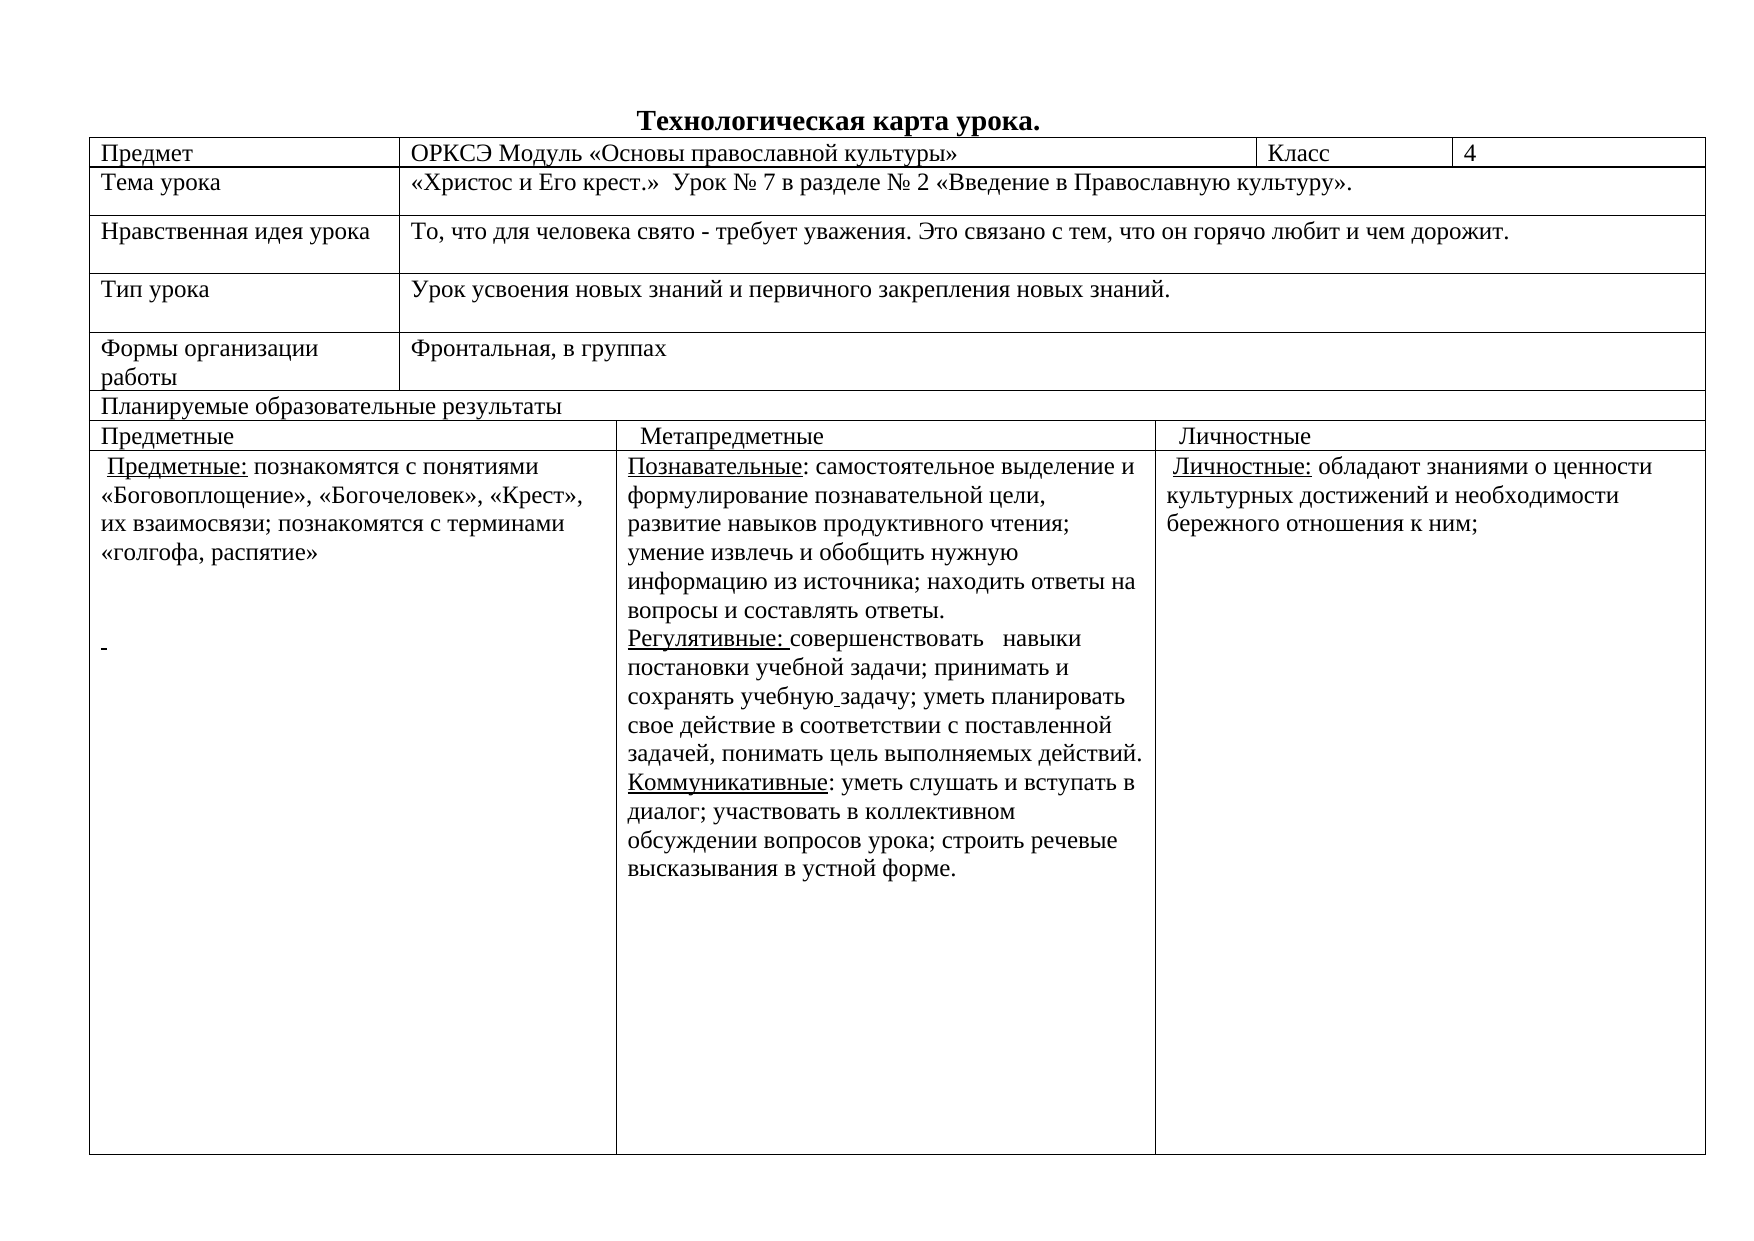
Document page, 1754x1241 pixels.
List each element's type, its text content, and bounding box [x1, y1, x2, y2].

table_header Предмет [90, 138, 399, 166]
table_header 4 [1453, 138, 1705, 166]
table_cell То, что для человека свято - требует уважения. Это связано с тем, что он горячо любит и чем дорожит. [400, 216, 1705, 273]
table_cell Тип урока [90, 274, 399, 332]
table_cell Урок усвоения новых знаний и первичного закрепления новых знаний. [400, 274, 1705, 332]
table_header ОРКСЭ Модуль «Основы православной культуры» [400, 138, 1256, 166]
table_cell Фронтальная, в группах [400, 333, 1705, 390]
table_header Класс [1257, 138, 1452, 166]
table_cell Личностные [1156, 421, 1705, 450]
table_cell Тема урока [90, 168, 399, 215]
text Технологическая карта урока. [75, 103, 1679, 137]
table_cell Нравственная идея урока [90, 216, 399, 273]
table_cell Формы организации работы [90, 333, 399, 390]
table_cell «Христос и Его крест.» Урок № 7 в разделе № 2 «Введение в Православную культуру». [400, 168, 1705, 215]
table_cell Предметные [90, 421, 616, 450]
table_cell Планируемые образовательные результаты [90, 391, 1705, 420]
table_cell Личностные: обладают знаниями о ценности культурных достижений и необходимости бережного отношения к ним; [1156, 451, 1705, 1154]
table_cell Предметные: познакомятся с понятиями «Боговоплощение», «Богочеловек», «Крест», их взаимосвязи; познакомятся с терминами «голгофа, распятие» [90, 451, 616, 1154]
table_cell Познавательные: самостоятельное выделение и формулирование познавательной цели, развитие навыков продуктивного чтения; умение извлечь и обобщить нужную информацию из источника; находить ответы на вопросы и составлять ответы. Регулятивные: совершенствовать навыки постановки учебной задачи; принимать и сохранять учебную задачу; уметь планировать свое действие в соответствии с поставленной задачей, понимать цель выполняемых действий. Коммуникативные: уметь слушать и вступать в диалог; участвовать в коллективном обсуждении вопросов урока; строить речевые высказывания в устной форме. [617, 451, 1155, 1154]
table_cell Метапредметные [617, 421, 1155, 450]
